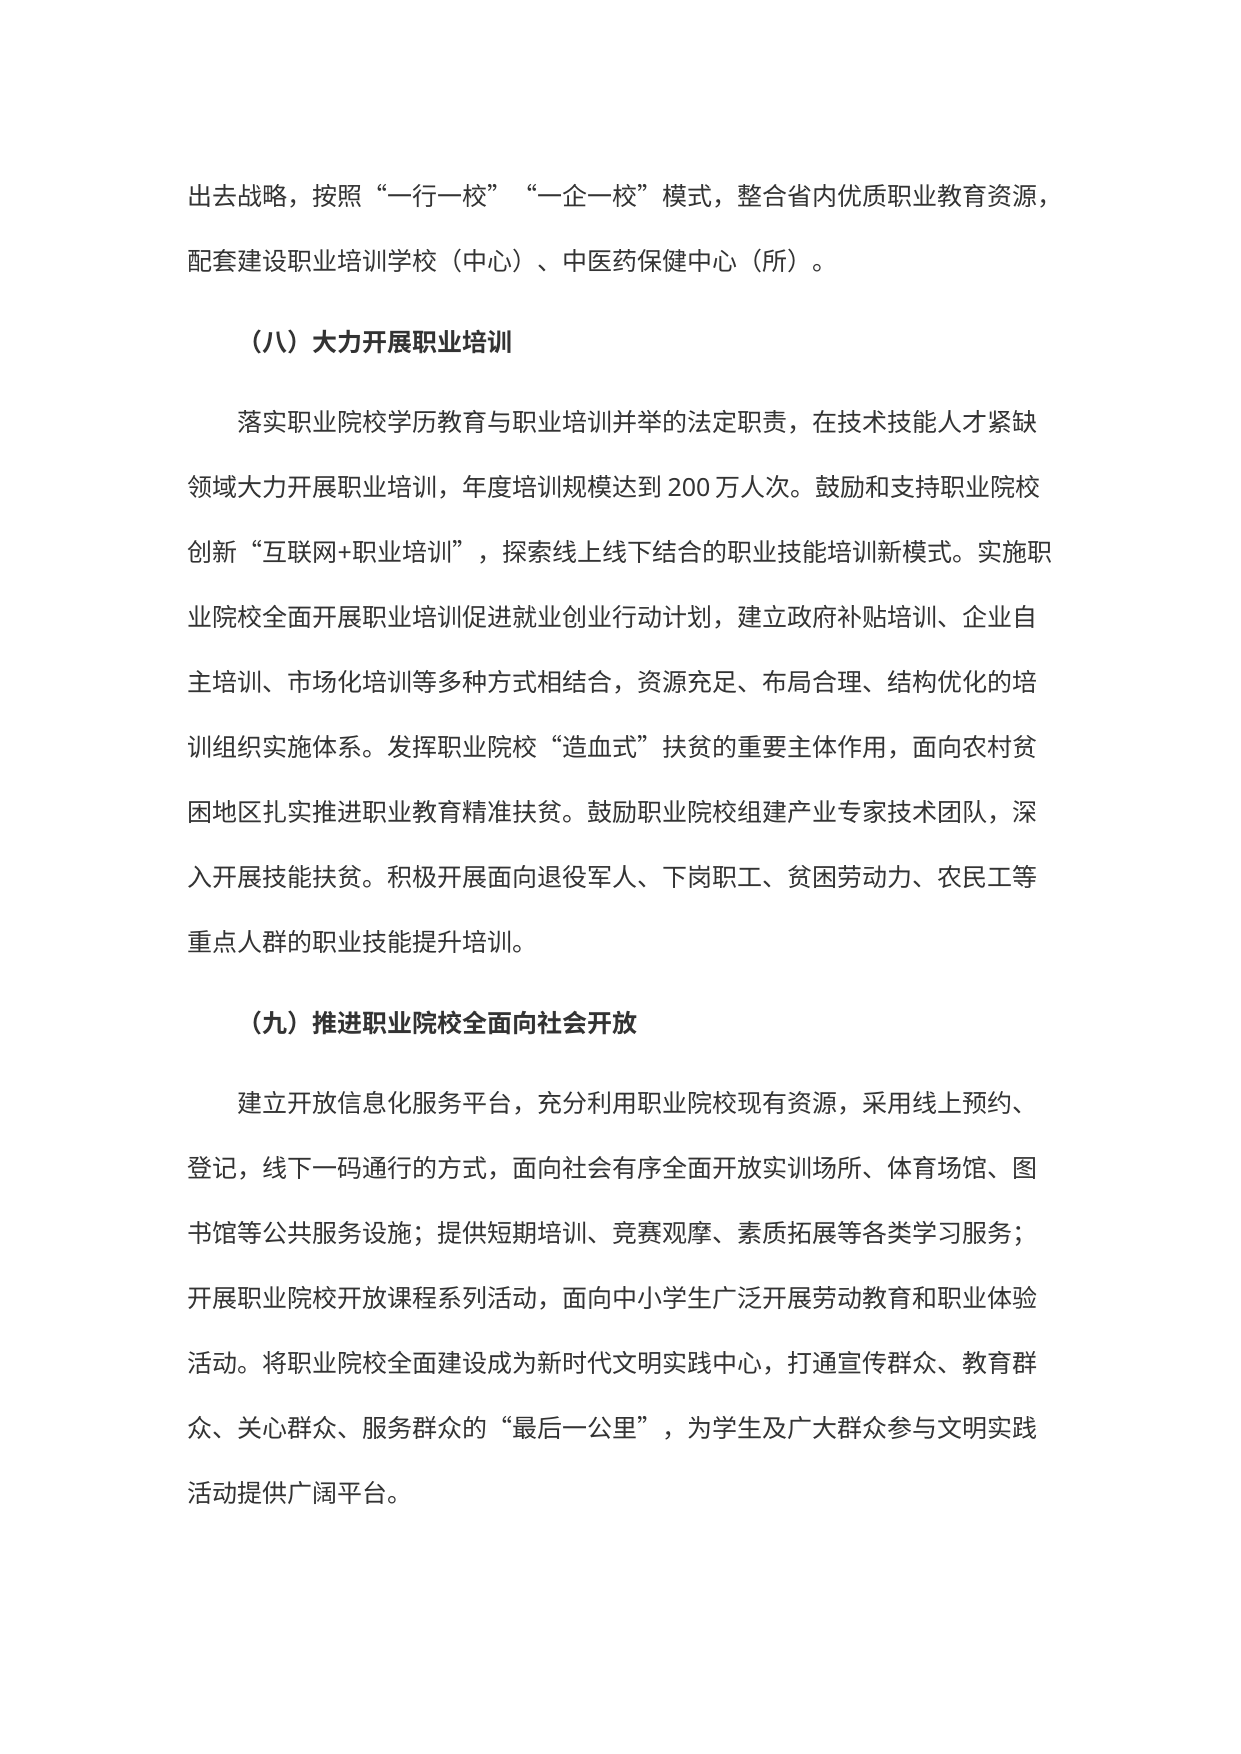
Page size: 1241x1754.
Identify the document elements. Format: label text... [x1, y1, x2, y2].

text 落实职业院校学历教育与职业培训并举的法定职责，在技术技能人才紧缺领域大力开展职业培训，年度培训规模达到200万人次。鼓励和支持职业院校创新“互联网+职业培训”，探索线上线下结合的职业技能培训新模式。实施职业院校全面开展职业培训促进就业创业行动计划，建立政府补贴培训、企业自主培训、市场化培训等多种方式相结合，资源充足、布局合理、结构优化的培训组织实施体系。发挥职业院校“造血式”扶贫的重要主体作用，面向农村贫困地区扎实推进职业教育精准扶贫。鼓励职业院校组建产业专家技术团队，深入开展技能扶贫。积极开展面向退役军人、下岗职工、贫困劳动力、农民工等重点人群的职业技能提升培训。 [187, 388, 1053, 973]
text （九）推进职业院校全面向社会开放 [187, 989, 1053, 1054]
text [187, 162, 1053, 292]
text 建立开放信息化服务平台，充分利用职业院校现有资源，采用线上预约、登记，线下一码通行的方式，面向社会有序全面开放实训场所、体育场馆、图书馆等公共服务设施；提供短期培训、竞赛观摩、素质拓展等各类学习服务；开展职业院校开放课程系列活动，面向中小学生广泛开展劳动教育和职业体验活动。将职业院校全面建设成为新时代文明实践中心，打通宣传群众、教育群众、关心群众、服务群众的“最后一公里”，为学生及广大群众参与文明实践活动提供广阔平台。 [187, 1069, 1053, 1524]
text （八）大力开展职业培训 [187, 308, 1053, 373]
